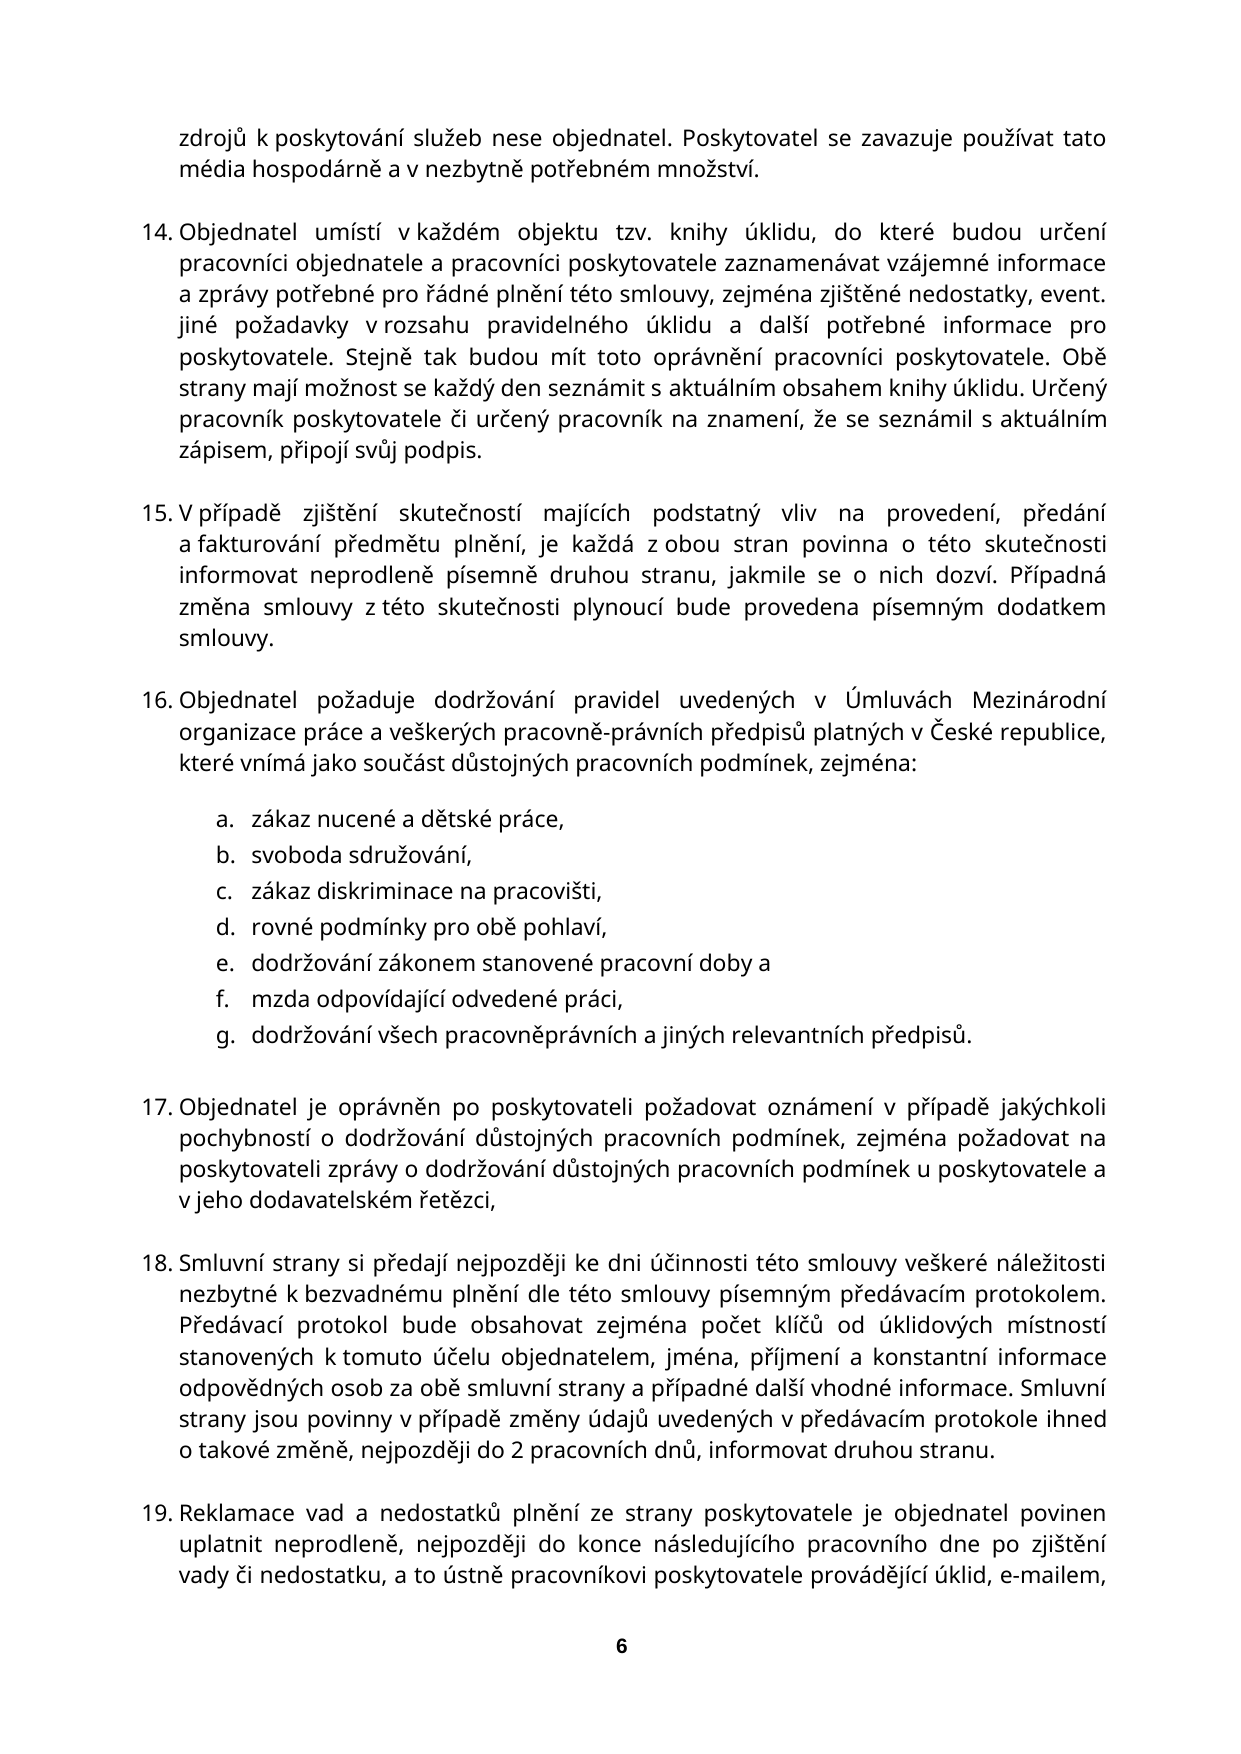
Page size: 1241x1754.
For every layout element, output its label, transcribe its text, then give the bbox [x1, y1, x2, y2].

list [141, 122, 1107, 184]
list mzda odpovídající odvedené práci, [216, 983, 1107, 1014]
list dodržování všech pracovněprávních a jiných relevantních předpisů. [216, 1019, 1107, 1050]
list svoboda sdružování, [216, 839, 1107, 870]
list Objednatel požaduje dodržování pravidel uvedených v Úmluvách Mezinárodní organizace práce a veškerých pracovně-právních předpisů platných v České republice, které vnímá jako součást důstojných pracovních podmínek, zejména: [141, 684, 1107, 778]
list V případě zjištění skutečností majících podstatný vliv na provedení, předání a fakturování předmětu plnění, je každá z obou stran povinna o této skutečnosti informovat neprodleně písemně druhou stranu, jakmile se o nich dozví. Případná změna smlouvy z této skutečnosti plynoucí bude provedena písemným dodatkem smlouvy. [141, 497, 1107, 653]
list zákaz nucené a dětské práce, [216, 803, 1107, 834]
list Objednatel je oprávněn po poskytovateli požadovat oznámení v případě jakýchkoli pochybností o dodržování důstojných pracovních podmínek, zejména požadovat na poskytovateli zprávy o dodržování důstojných pracovních podmínek u poskytovatele a v jeho dodavatelském řetězci, [141, 1091, 1107, 1216]
list Smluvní strany si předají nejpozději ke dni účinnosti této smlouvy veškeré náležitosti nezbytné k bezvadnému plnění dle této smlouvy písemným předávacím protokolem. Předávací protokol bude obsahovat zejména počet klíčů od úklidových místností stanovených k tomuto účelu objednatelem, jména, příjmení a konstantní informace odpovědných osob za obě smluvní strany a případné další vhodné informace. Smluvní strany jsou povinny v případě změny údajů uvedených v předávacím protokole ihned o takové změně, nejpozději do 2 pracovních dnů, informovat druhou stranu. [141, 1247, 1107, 1466]
list Objednatel umístí v každém objektu tzv. knihy úklidu, do které budou určení pracovníci objednatele a pracovníci poskytovatele zaznamenávat vzájemné informace a zprávy potřebné pro řádné plnění této smlouvy, zejména zjištěné nedostatky, event. jiné požadavky v rozsahu pravidelného úklidu a další potřebné informace pro poskytovatele. Stejně tak budou mít toto oprávnění pracovníci poskytovatele. Obě strany mají možnost se každý den seznámit s aktuálním obsahem knihy úklidu. Určený pracovník poskytovatele či určený pracovník na znamení, že se seznámil s aktuálním zápisem, připojí svůj podpis. [141, 216, 1107, 466]
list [141, 1497, 1107, 1591]
list rovné podmínky pro obě pohlaví, [216, 911, 1107, 942]
list zákaz diskriminace na pracovišti, [216, 875, 1107, 906]
list dodržování zákonem stanovené pracovní doby a [216, 947, 1107, 978]
